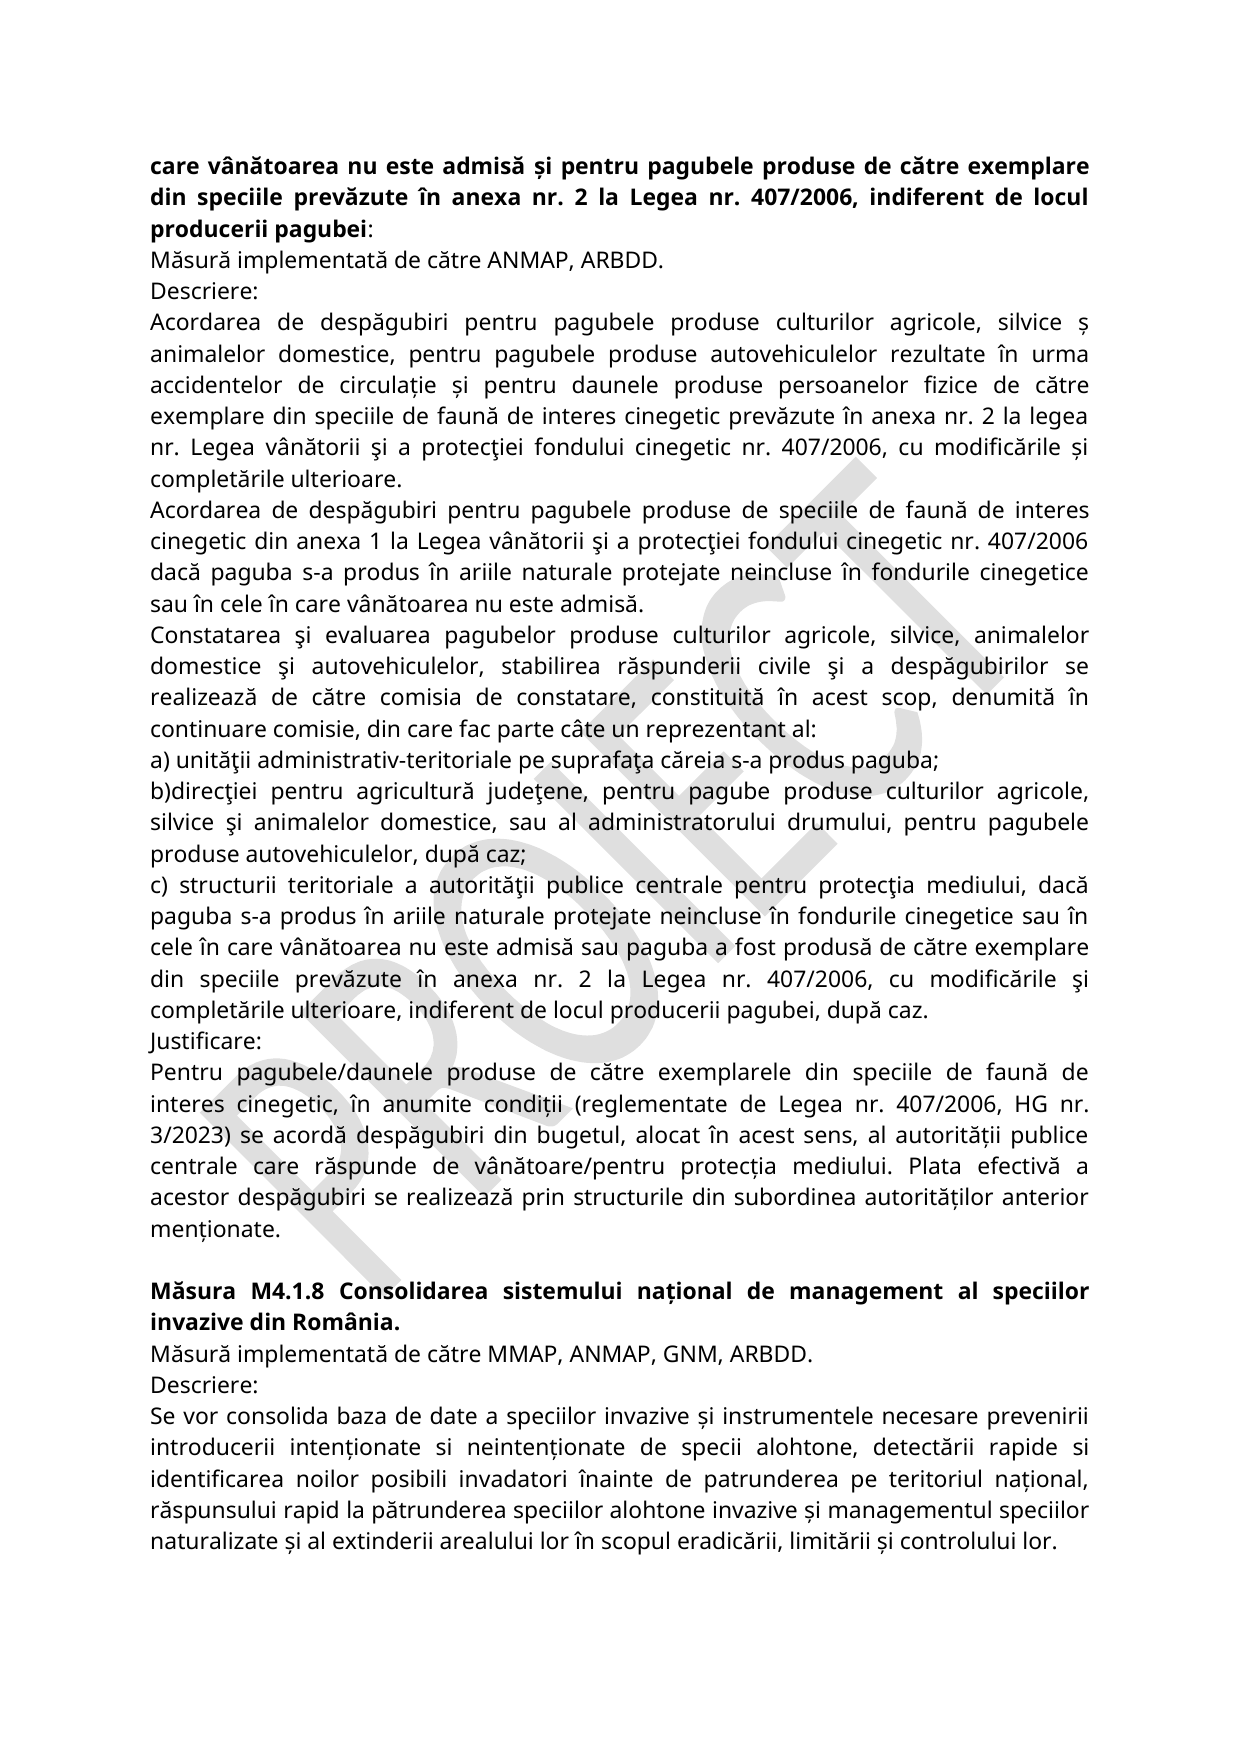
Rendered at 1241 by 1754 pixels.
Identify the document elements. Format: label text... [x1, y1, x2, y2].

text Constatarea şi evaluarea pagubelor produse culturilor agricole, silvice, animalelor domestice şi autovehiculelor, stabilirea răspunderii civile şi a despăgubirilor se realizează de către comisia de constatare, constituită în acest scop, denumită în continuare comisie, din care fac parte câte un reprezentant al: [150, 619, 1090, 744]
text Descriere: [150, 275, 1090, 306]
text Măsură implementată de către ANMAP, ARBDD. [150, 244, 1090, 275]
text a) unităţii administrativ-teritoriale pe suprafaţa căreia s-a produs paguba; [150, 744, 1090, 775]
text Descriere: [150, 1369, 1090, 1400]
text Pentru pagubele/daunele produse de către exemplarele din speciile de faună de interes cinegetic, în anumite condiții (reglementate de Legea nr. 407/2006, HG nr. 3/2023) se acordă despăgubiri din bugetul, alocat în acest sens, al autorității publice centrale care răspunde de vânătoare/pentru protecția mediului. Plata efectivă a acestor despăgubiri se realizează prin structurile din subordinea autorităților anterior menționate. [150, 1056, 1090, 1244]
text Justificare: [150, 1025, 1090, 1056]
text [150, 150, 1090, 244]
text Acordarea de despăgubiri pentru pagubele produse culturilor agricole, silvice ș animalelor domestice, pentru pagubele produse autovehiculelor rezultate în urma accidentelor de circulație și pentru daunele produse persoanelor fizice de către exemplare din speciile de faună de interes cinegetic prevăzute în anexa nr. 2 la legea nr. Legea vânătorii şi a protecţiei fondului cinegetic nr. 407/2006, cu modificările și completările ulterioare. [150, 306, 1090, 494]
text Măsura M4.1.8 Consolidarea sistemului național de management al speciilor invazive din România. [150, 1275, 1090, 1337]
text Măsură implementată de către MMAP, ANMAP, GNM, ARBDD. [150, 1337, 1090, 1369]
text c) structurii teritoriale a autorităţii publice centrale pentru protecţia mediului, dacă paguba s-a produs în ariile naturale protejate neincluse în fondurile cinegetice sau în cele în care vânătoarea nu este admisă sau paguba a fost produsă de către exemplare din speciile prevăzute în anexa nr. 2 la Legea nr. 407/2006, cu modificările şi completările ulterioare, indiferent de locul producerii pagubei, după caz. [150, 869, 1090, 1025]
text b)direcţiei pentru agricultură judeţene, pentru pagube produse culturilor agricole, silvice şi animalelor domestice, sau al administratorului drumului, pentru pagubele produse autovehiculelor, după caz; [150, 775, 1090, 869]
text Se vor consolida baza de date a speciilor invazive și instrumentele necesare prevenirii introducerii intenționate si neintenționate de specii alohtone, detectării rapide si identificarea noilor posibili invadatori înainte de patrunderea pe teritoriul național, răspunsului rapid la pătrunderea speciilor alohtone invazive și managementul speciilor naturalizate și al extinderii arealului lor în scopul eradicării, limitării și controlului lor. [150, 1400, 1090, 1556]
text Acordarea de despăgubiri pentru pagubele produse de speciile de faună de interes cinegetic din anexa 1 la Legea vânătorii şi a protecţiei fondului cinegetic nr. 407/2006 dacă paguba s-a produs în ariile naturale protejate neincluse în fondurile cinegetice sau în cele în care vânătoarea nu este admisă. [150, 494, 1090, 619]
